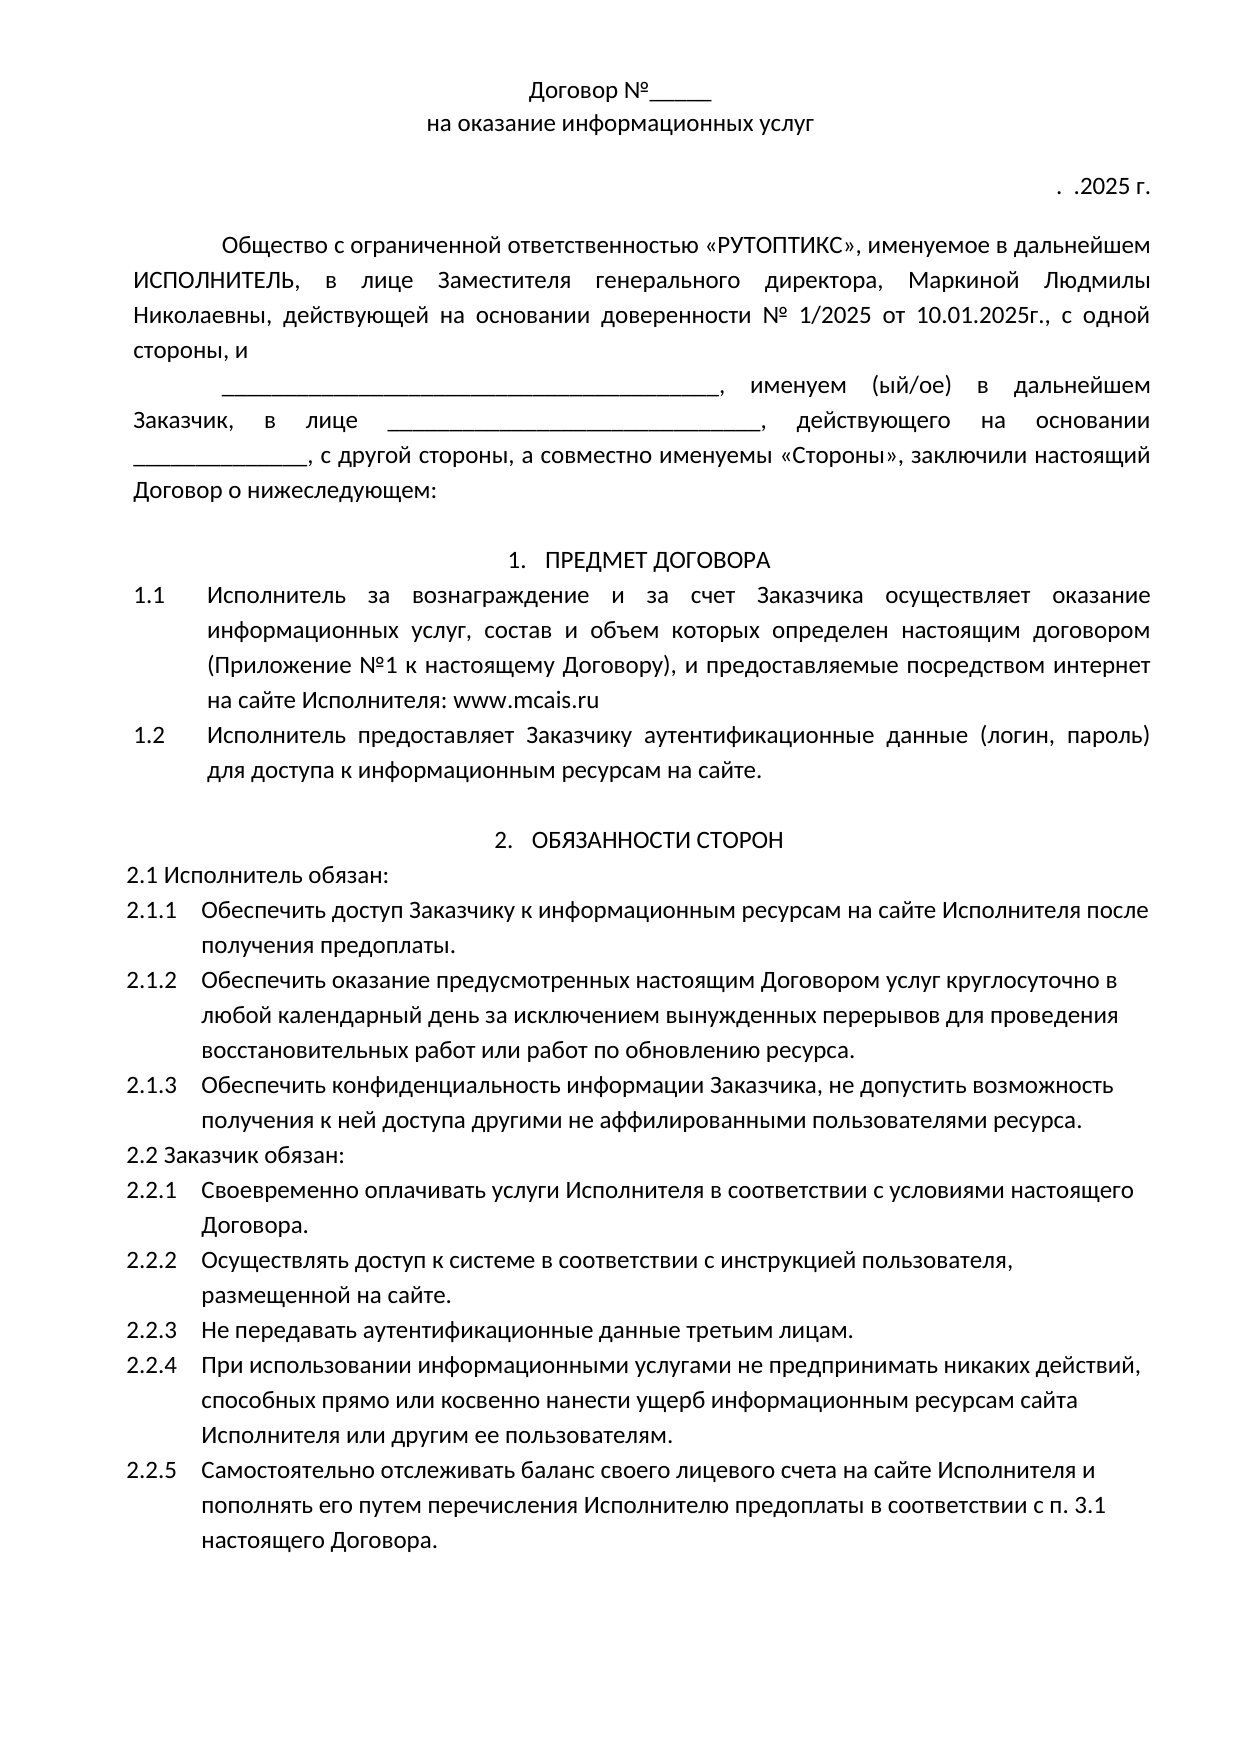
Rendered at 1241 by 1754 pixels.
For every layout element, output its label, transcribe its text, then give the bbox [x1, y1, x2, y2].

list Заказчик обязан: [126, 1139, 1152, 1169]
text Общество с ограниченной ответственностью «РУТОПТИКС», именуемое в дальнейшем ИСПОЛНИТЕЛЬ, в лице Заместителя генерального директора, Маркиной Людмилы Николаевны, действующей на основании доверенности № 1/2025 от 10.01.2025г., с одной стороны, и [133, 229, 1152, 364]
list Самостоятельно отслеживать баланс своего лицевого счета на сайте Исполнителя и пополнять его путем перечисления Исполнителю предоплаты в соответствии с п. 3.1 настоящего Договора. [126, 1454, 1152, 1554]
list Исполнитель обязан: [126, 859, 1152, 889]
text . .2025 г. [89, 170, 1152, 201]
list Обеспечить оказание предусмотренных настоящим Договором услуг круглосуточно в любой календарный день за исключением вынужденных перерывов для проведения восстановительных работ или работ по обновлению ресурса. [126, 964, 1152, 1064]
text на оказание информационных услуг [89, 107, 1152, 137]
list Исполнитель предоставляет Заказчику аутентификационные данные (логин, пароль) для доступа к информационным ресурсам на сайте. [133, 719, 1152, 784]
list Обеспечить конфиденциальность информации Заказчика, не допустить возможность получения к ней доступа другими не аффилированными пользователями ресурса. [126, 1069, 1152, 1134]
list ОБЯЗАННОСТИ СТОРОН [126, 824, 1152, 854]
text ________________________________________, именуем (ый/ое) в дальнейшем Заказчик, в лице ______________________________, действующего на основании ______________, с другой стороны, а совместно именуемы «Стороны», заключили настоящий Договор о нижеследующем: [133, 369, 1152, 504]
list При использовании информационными услугами не предпринимать никаких действий, способных прямо или косвенно нанести ущерб информационным ресурсам сайта Исполнителя или другим ее пользователям. [126, 1349, 1152, 1449]
list ПРЕДМЕТ ДОГОВОРА [126, 544, 1152, 574]
list Не передавать аутентификационные данные третьим лицам. [126, 1314, 1152, 1344]
list Исполнитель за вознаграждение и за счет Заказчика осуществляет оказание информационных услуг, состав и объем которых определен настоящим договором (Приложение №1 к настоящему Договору), и предоставляемые посредством интернет на сайте Исполнителя: www.mcais.ru [133, 579, 1152, 714]
list Осуществлять доступ к системе в соответствии с инструкцией пользователя, размещенной на сайте. [126, 1244, 1152, 1309]
list Своевременно оплачивать услуги Исполнителя в соответствии с условиями настоящего Договора. [126, 1174, 1152, 1239]
text Договор №_____ [89, 74, 1152, 104]
list Обеспечить доступ Заказчику к информационным ресурсам на сайте Исполнителя после получения предоплаты. [126, 894, 1152, 959]
